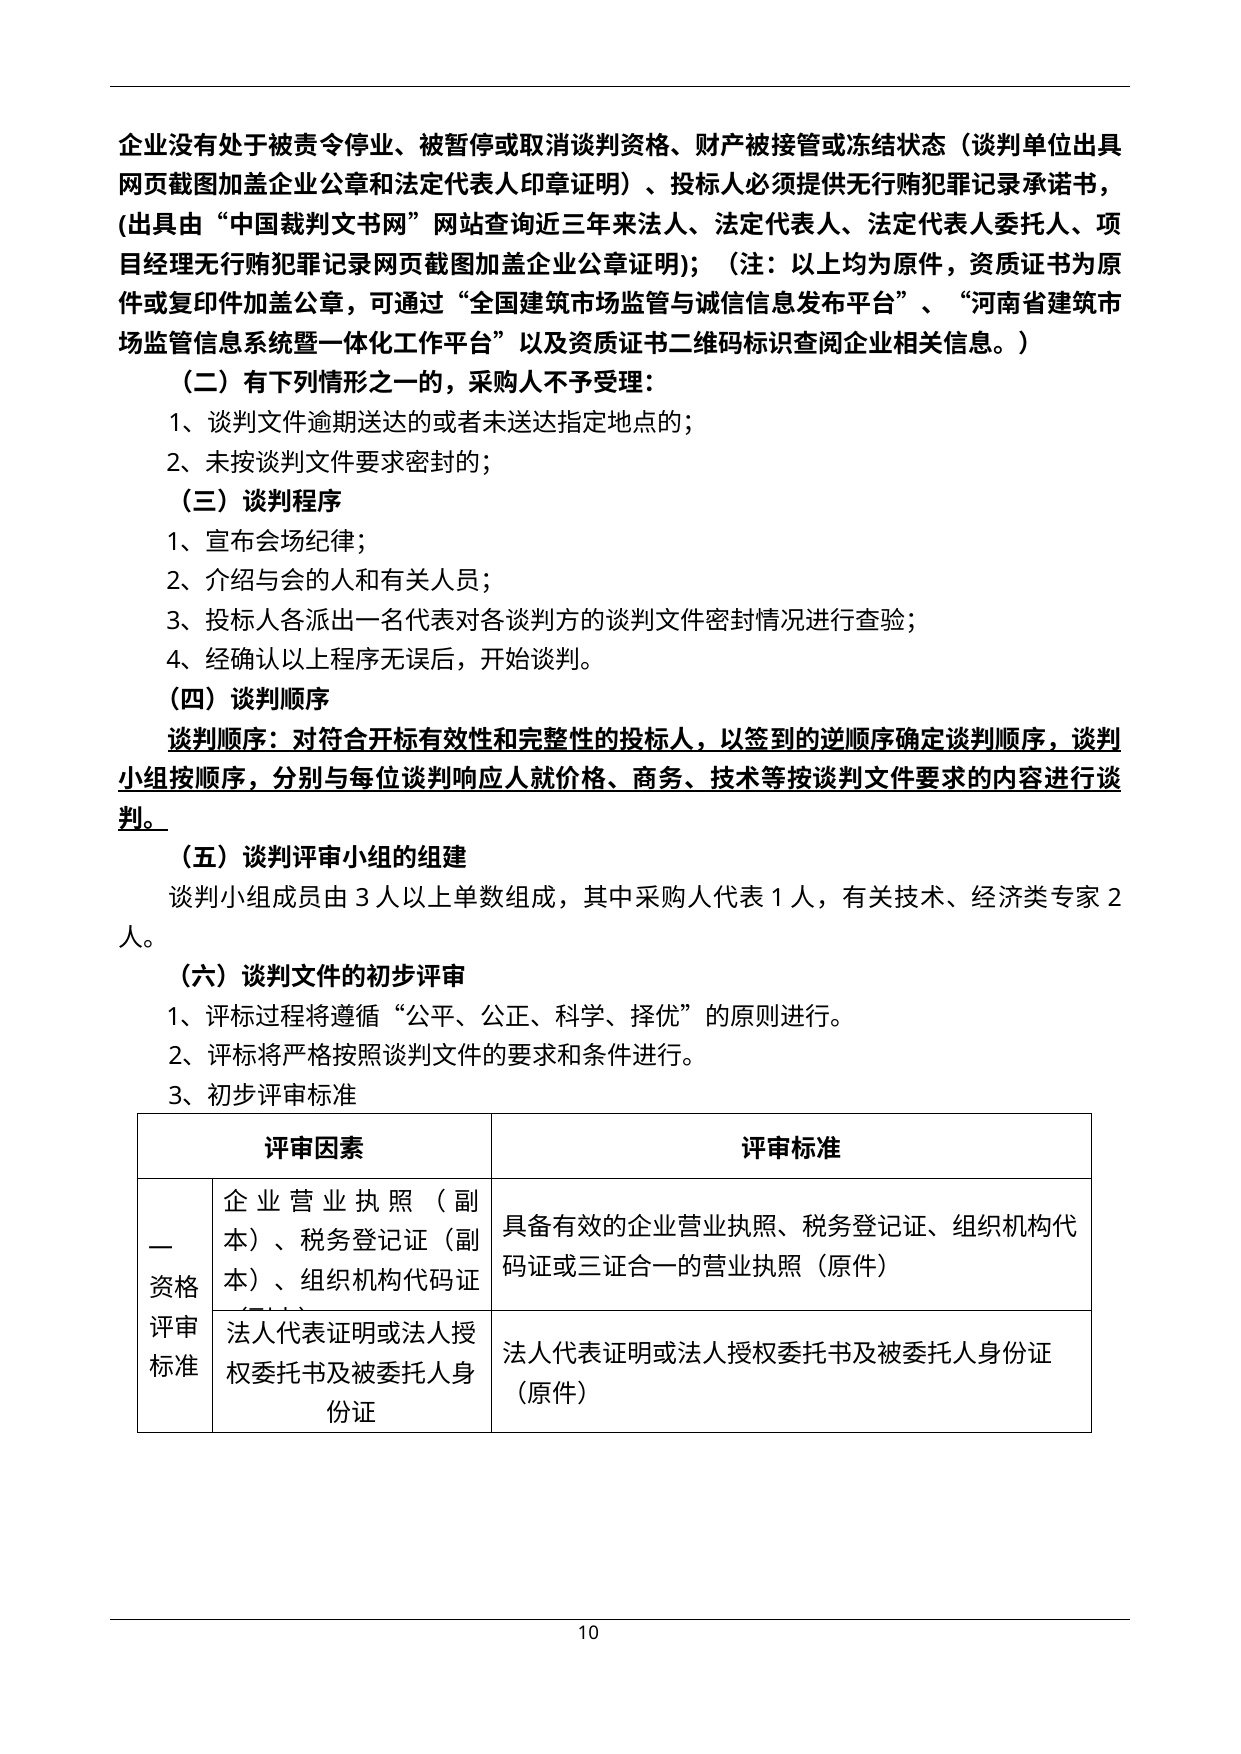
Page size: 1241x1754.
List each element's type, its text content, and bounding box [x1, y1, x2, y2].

text 3、投标人各派出一名代表对各谈判方的谈判文件密封情况进行查验； [118, 599, 1122, 638]
text （二）有下列情形之一的，采购人不予受理： [118, 361, 1122, 401]
text （六）谈判文件的初步评审 [118, 955, 1122, 994]
text 2、未按谈判文件要求密封的； [118, 440, 1122, 480]
text 1、谈判文件逾期送达的或者未送达指定地点的； [118, 401, 1122, 440]
text （五）谈判评审小组的组建 [118, 836, 1122, 876]
text 2、介绍与会的人和有关人员； [118, 559, 1122, 599]
text 1、宣布会场纪律； [118, 519, 1122, 559]
table_cell 法人代表证明或法人授权委托书及被委托人身份证 [213, 1311, 491, 1432]
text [118, 124, 1122, 361]
table_cell 法人代表证明或法人授权委托书及被委托人身份证（原件） [492, 1311, 1091, 1432]
table_cell 具备有效的企业营业执照、税务登记证、组织机构代码证或三证合一的营业执照（原件） [492, 1179, 1091, 1310]
text 2、评标将严格按照谈判文件的要求和条件进行。 [118, 1034, 1122, 1074]
text （三）谈判程序 [118, 480, 1122, 519]
table_header 评审因素 [138, 1114, 491, 1178]
table_cell 一 资格评审标准 [138, 1179, 212, 1432]
table_header 评审标准 [492, 1114, 1091, 1178]
text 谈判小组成员由3人以上单数组成，其中采购人代表1人，有关技术、经济类专家2人。 [118, 876, 1122, 955]
text 4、经确认以上程序无误后，开始谈判。 [118, 638, 1122, 678]
text 1、评标过程将遵循“公平、公正、科学、择优”的原则进行。 [118, 994, 1122, 1034]
text 3、初步评审标准 [118, 1074, 1122, 1113]
table_cell 企业营业执照（副本）、税务登记证（副本）、组织机构代码证（副本） [213, 1179, 491, 1310]
text 谈判顺序：对符合开标有效性和完整性的投标人，以签到的逆顺序确定谈判顺序，谈判小组按顺序，分别与每位谈判响应人就价格、商务、技术等按谈判文件要求的内容进行谈判。 [118, 717, 1122, 836]
text （四）谈判顺序 [118, 678, 1122, 717]
